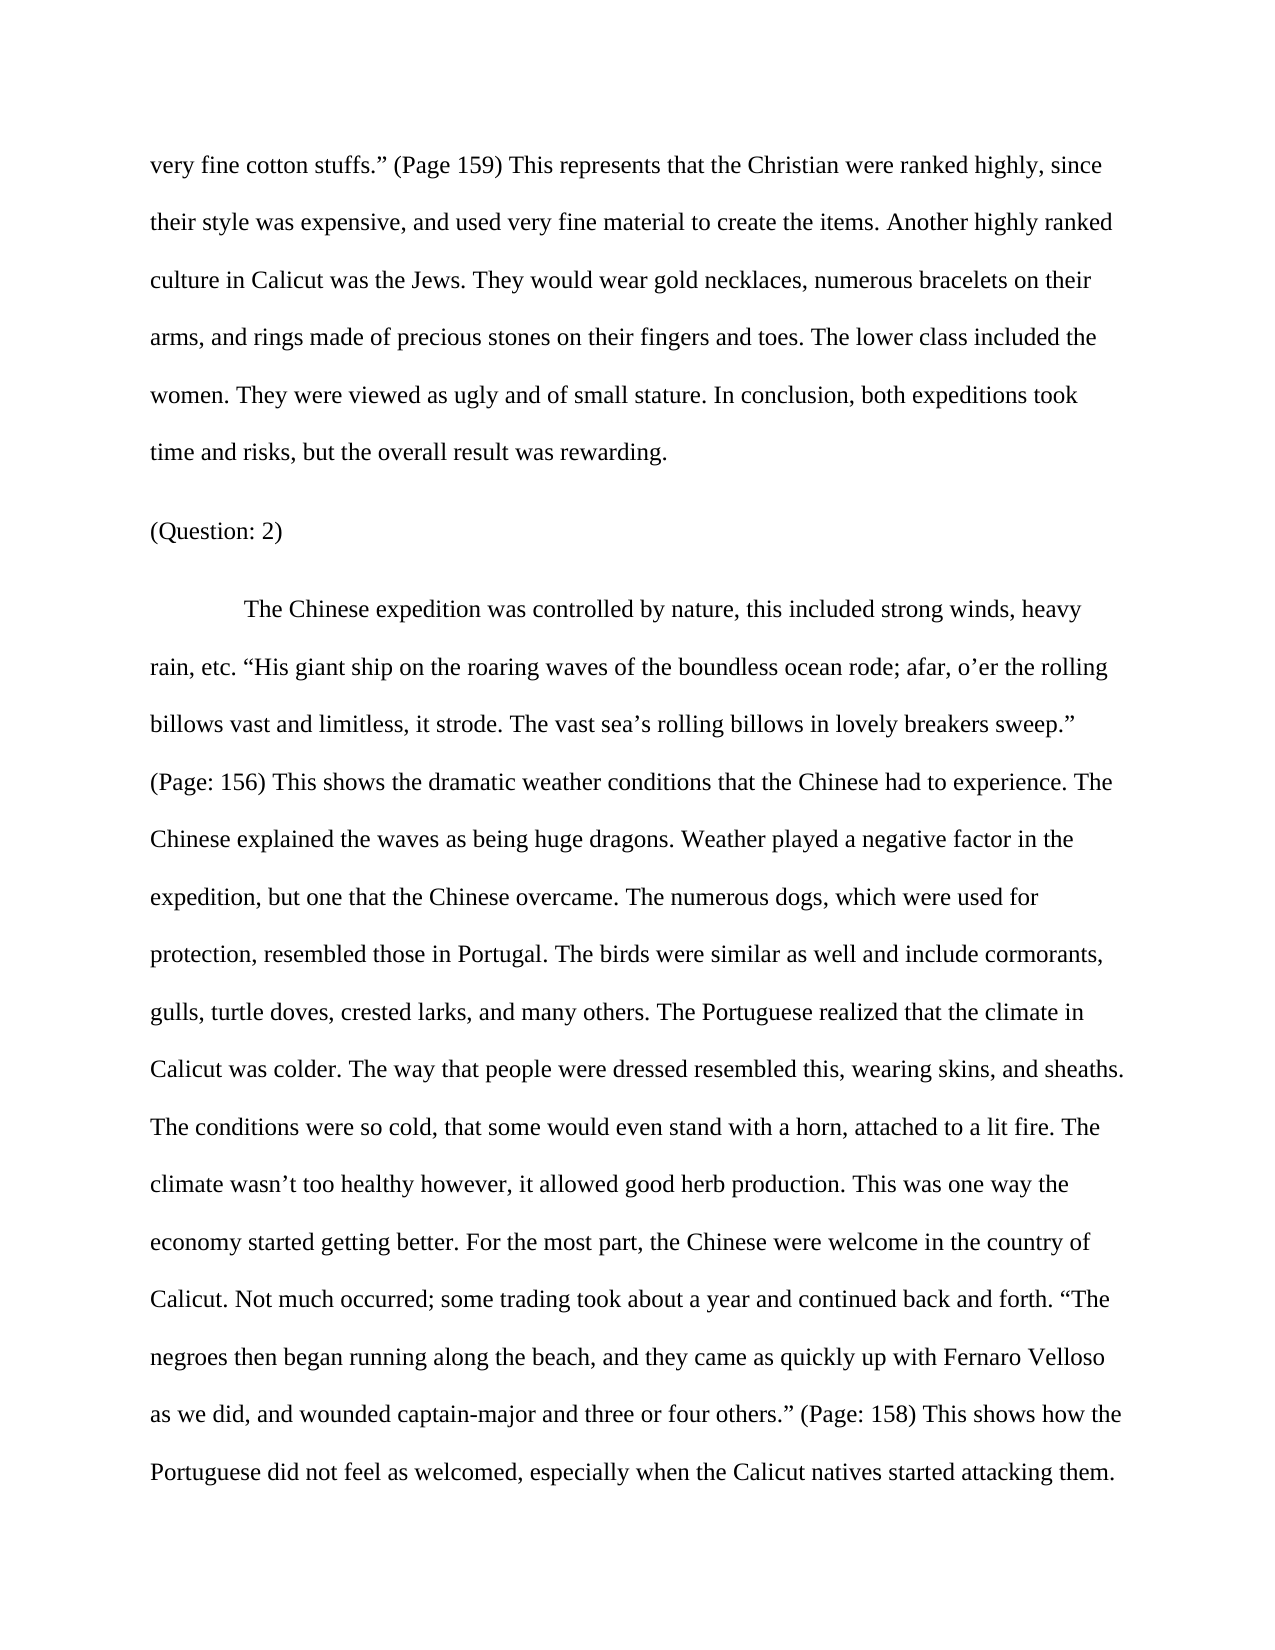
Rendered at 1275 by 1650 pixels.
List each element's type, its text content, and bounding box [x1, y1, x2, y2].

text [150, 150, 1125, 466]
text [150, 594, 1125, 1485]
text (Question: 2) [150, 516, 1125, 544]
